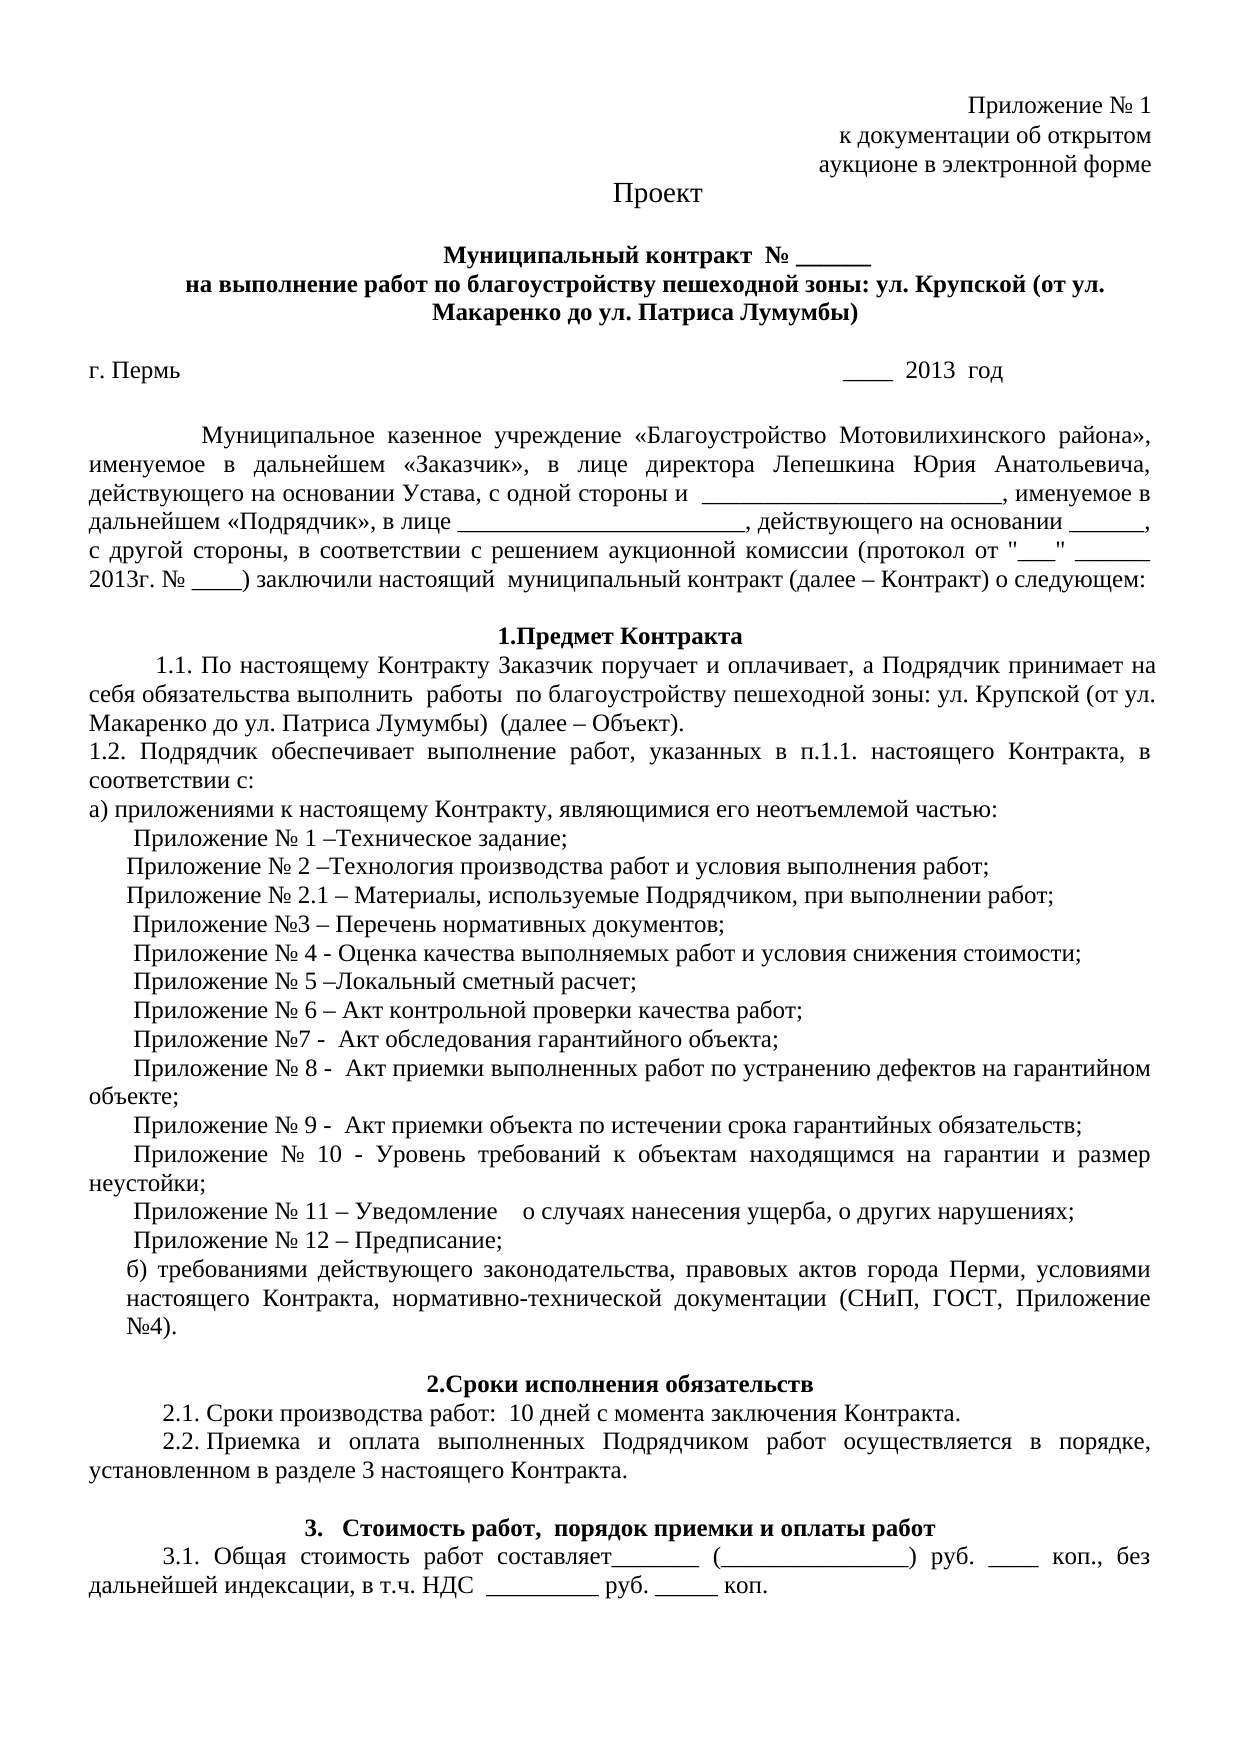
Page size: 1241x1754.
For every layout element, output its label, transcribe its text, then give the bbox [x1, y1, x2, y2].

text Приложение №7 - Акт обследования гарантийного объекта; [133, 1024, 1152, 1053]
text Приложение № 4 - Оценка качества выполняемых работ и условия снижения стоимости; [89, 938, 1152, 966]
text а) приложениями к настоящему Контракту, являющимися его неотъемлемой частью: [89, 794, 1152, 823]
text 3.1. Общая стоимость работ составляет_______ (_______________) руб. ____ коп., без дальнейшей индексации, в т.ч. НДС _________ руб. _____ коп. [89, 1541, 1152, 1599]
text Проект [89, 177, 1152, 209]
text Приложение № 10 - Уровень требований к объектам находящимся на гарантии и размер неустойки; [89, 1139, 1152, 1196]
text Муниципальный контракт № ______ [118, 240, 1122, 269]
text аукционе в электронной форме [89, 149, 1152, 177]
text 2.Сроки исполнения обязательств [89, 1369, 1152, 1398]
text к документации об открытом [89, 120, 1152, 149]
text Приложение № 8 - Акт приемки выполненных работ по устранению дефектов на гарантийном объекте; [89, 1053, 1152, 1110]
text Приложение № 11 – Уведомление о случаях нанесения ущерба, о других нарушениях; [133, 1196, 1152, 1225]
text 2.1. Сроки производства работ: 10 дней с момента заключения Контракта. [89, 1398, 1152, 1426]
text 1.Предмет Контракта [89, 621, 1152, 650]
text Приложение № 2.1 – Материалы, используемые Подрядчиком, при выполнении работ; [89, 880, 1152, 909]
text 1.1. По настоящему Контракту Заказчик поручает и оплачивает, а Подрядчик принимает на себя обязательства выполнить работы по благоустройству пешеходной зоны: ул. Крупской (от ул. Макаренко до ул. Патриса Лумумбы) (далее – Объект). [89, 650, 1157, 736]
text Приложение № 6 – Акт контрольной проверки качества работ; [89, 995, 1152, 1024]
text Приложение № 5 –Локальный сметный расчет; [133, 966, 1152, 995]
text на выполнение работ по благоустройству пешеходной зоны: ул. Крупской (от ул. Макаренко до ул. Патриса Лумумбы) [133, 269, 1157, 326]
text б) требованиями действующего законодательства, правовых актов города Перми, условиями настоящего Контракта, нормативно-технической документации (СНиП, ГОСТ, Приложение №4). [126, 1254, 1152, 1340]
text Приложение №3 – Перечень нормативных документов; [89, 909, 1152, 938]
text Приложение № 1 –Техническое задание; [89, 823, 1152, 851]
text 2.2. Приемка и оплата выполненных Подрядчиком работ осуществляется в порядке, установленном в разделе 3 настоящего Контракта. [89, 1426, 1152, 1484]
list Стоимость работ, порядок приемки и оплаты работ [89, 1513, 1152, 1541]
text Приложение № 9 - Акт приемки объекта по истечении срока гарантийных обязательств; [89, 1110, 1152, 1139]
text Муниципальное казенное учреждение «Благоустройство Мотовилихинского района», именуемое в дальнейшем «Заказчик», в лице директора Лепешкина Юрия Анатольевича, действующего на основании Устава, с одной стороны и ________________________, именуемое в дальнейшем «Подрядчик», в лице _______________________, действующего на основании ______, с другой стороны, в соответствии с решением аукционной комиссии (протокол от "___" ______ 2013г. № ____) заключили настоящий муниципальный контракт (далее – Контракт) о следующем: [89, 420, 1152, 593]
text Приложение № 12 – Предписание; [133, 1225, 1152, 1254]
text Приложение № 2 –Технология производства работ и условия выполнения работ; [89, 851, 1152, 880]
text Приложение № 1 [89, 89, 1152, 120]
text г. Пермь ____ 2013 год [89, 355, 1152, 384]
text 1.2. Подрядчик обеспечивает выполнение работ, указанных в п.1.1. настоящего Контракта, в соответствии с: [89, 736, 1152, 794]
